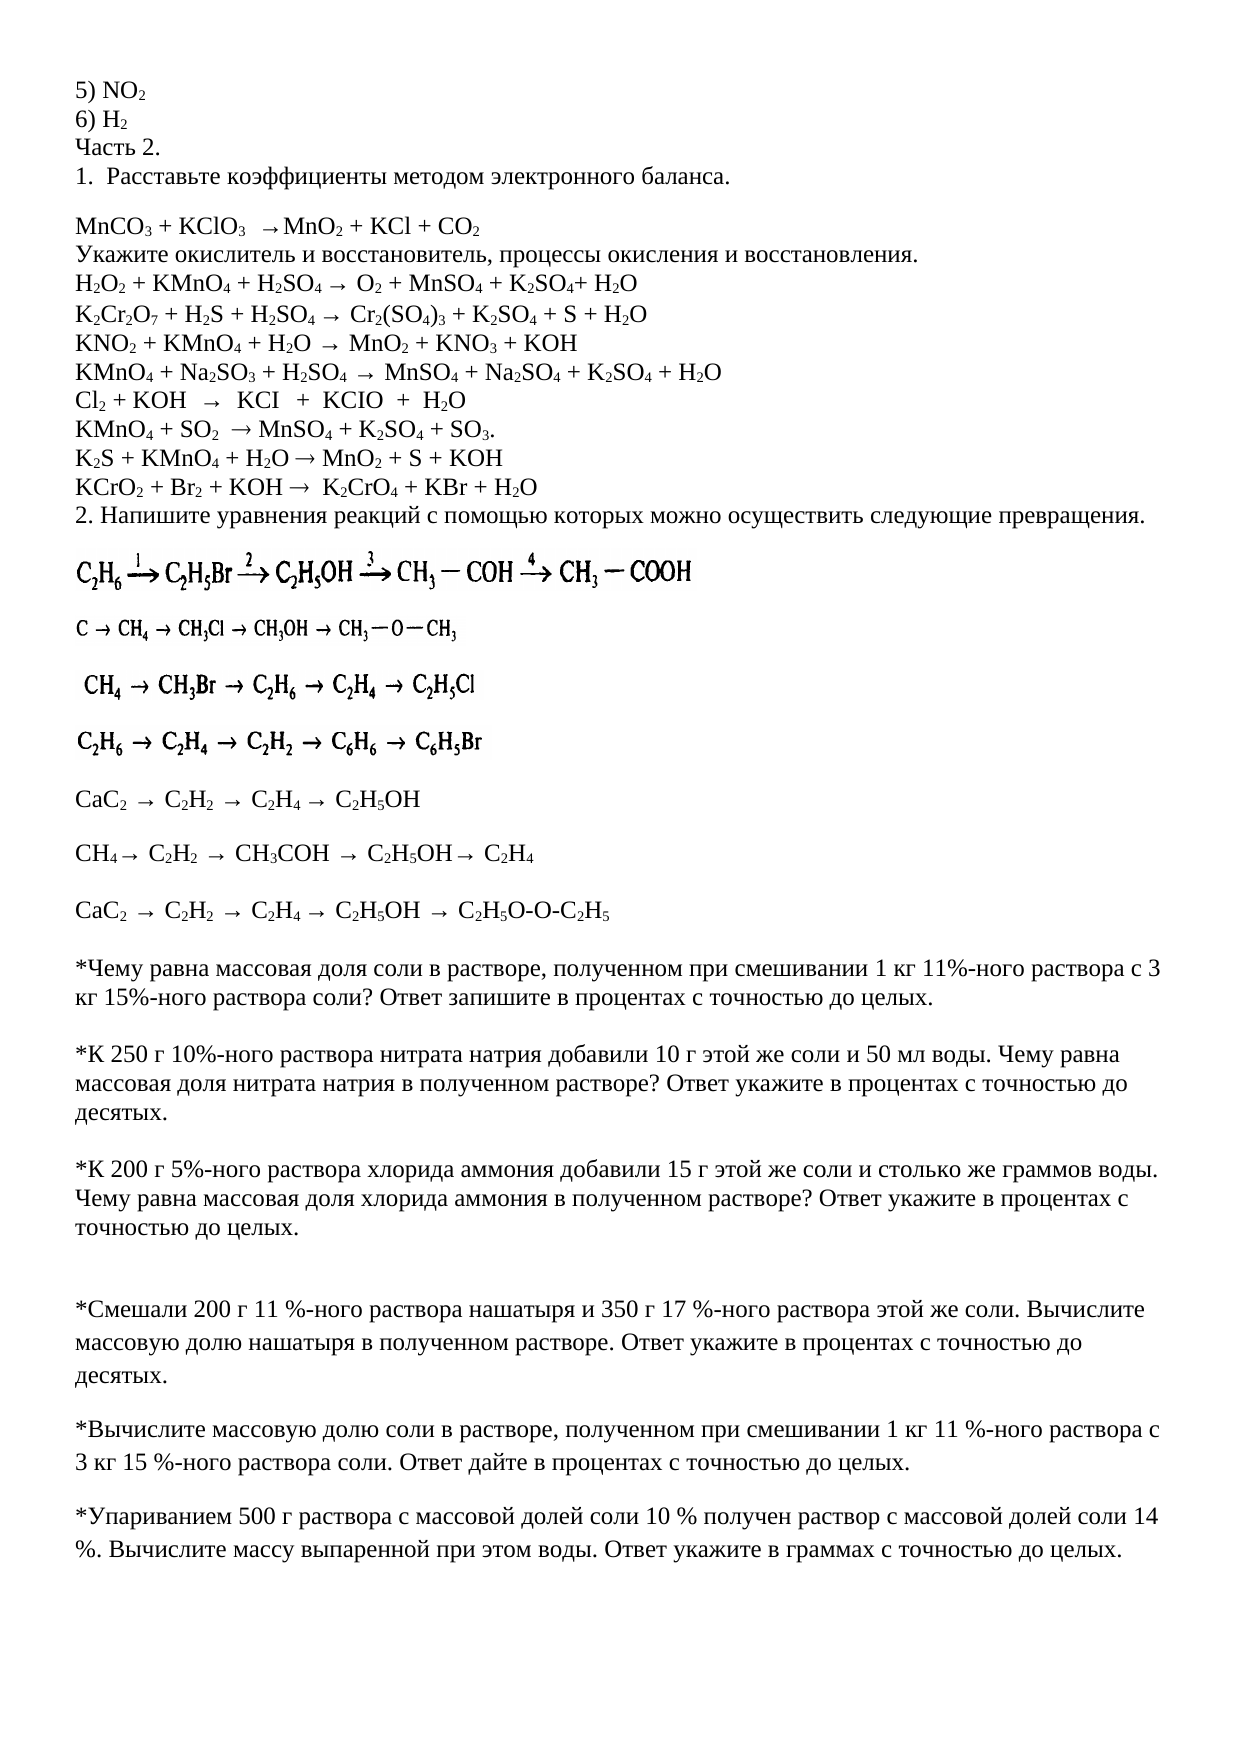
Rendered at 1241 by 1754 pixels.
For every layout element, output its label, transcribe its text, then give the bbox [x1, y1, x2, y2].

text *Упариванием 500 г раствора с массовой долей соли 10 % получен раствор с массовой долей соли 14 %. Вычислите массу выпаренной при этом воды. Ответ укажите в граммах с точностью до целых. [75, 1501, 1165, 1563]
text *К 200 г 5%-ного раствора хлорида аммония добавили 15 г этой же соли и столько же граммов воды. Чему равна массовая доля хлорида аммония в полученном растворе? Ответ укажите в процентах с точностью до целых. [75, 1154, 1165, 1241]
text KCrO2 + Br2 + KOH K2CrO4 + KBr + H2O [75, 472, 1165, 501]
text H2O2 + KMnO4 + H2SO4 → O2 + MnSO4 + K2SO4+ H2O [75, 268, 1165, 297]
text K2Cr2O7 + H2S + H2SO4 → Cr2(SO4)3 + K2SO4 + S + H2O [75, 299, 1165, 328]
text *Вычислите массовую долю соли в растворе, полученном при смешивании 1 кг 11 %-ного раствора с 3 кг 15 %-ного раствора соли. Ответ дайте в процентах с точностью до целых. [75, 1414, 1165, 1476]
text Cl2 + KOH → KCI + KCIO + H2O [75, 386, 1165, 414]
text *Смешали 200 г 11 %-ного раствора нашатыря и 350 г 17 %-ного раствора этой же соли. Вычислите массовую долю нашатыря в полученном растворе. Ответ укажите в процентах с точностью до десятых. [75, 1294, 1165, 1389]
text 2. Напишите уравнения реакций с помощью которых можно осуществить следующие превращения. [75, 501, 1165, 529]
text KMnO4 + SO2 MnSO4 + K2SO4 + SO3. [75, 414, 1165, 443]
text СН4→ С2Н2 → СН3СОН → С2Н5ОН→ С2Н4 [75, 838, 1165, 867]
text 5) NO2 [75, 75, 1165, 104]
text СаС2 → С2Н2 → С2Н4 → С2Н5ОН → С2Н5О-О-С2H5 [75, 896, 1165, 924]
text Часть 2. [75, 132, 1165, 161]
text KNO2 + KMnO4 + H2O → MnO2 + KNO3 + KOH [75, 328, 1165, 357]
text MnCO3 + KClO3 →MnO2 + KCl + CO2 [75, 211, 1165, 239]
text K2S + KMnO4 + H2O MnO2 + S + KOH [75, 443, 1165, 472]
text *Чему равна массовая доля соли в растворе, полученном при смешивании 1 кг 11%-ного раствора с 3 кг 15%-ного раствора соли? Ответ запишите в процентах с точностью до целых. [75, 953, 1165, 1011]
text 6) H2 [75, 104, 1165, 132]
text *К 250 г 10%-ного раствора нитрата натрия добавили 10 г этой же соли и 50 мл воды. Чему равна массовая доля нитрата натрия в полученном растворе? Ответ укажите в процентах с точностью до десятых. [75, 1039, 1165, 1126]
text СаС2 → С2Н2 → С2Н4 → С2Н5ОН [75, 784, 1165, 813]
text Укажите окислитель и восстановитель, процессы окисления и восстановления. [75, 239, 1165, 268]
text KMnO4 + Na2SO3 + H2SO4 → MnSO4 + Na2SO4 + K2SO4 + H2O [75, 357, 1165, 386]
text 1. Расставьте коэффициенты методом электронного баланса. [75, 161, 1165, 190]
